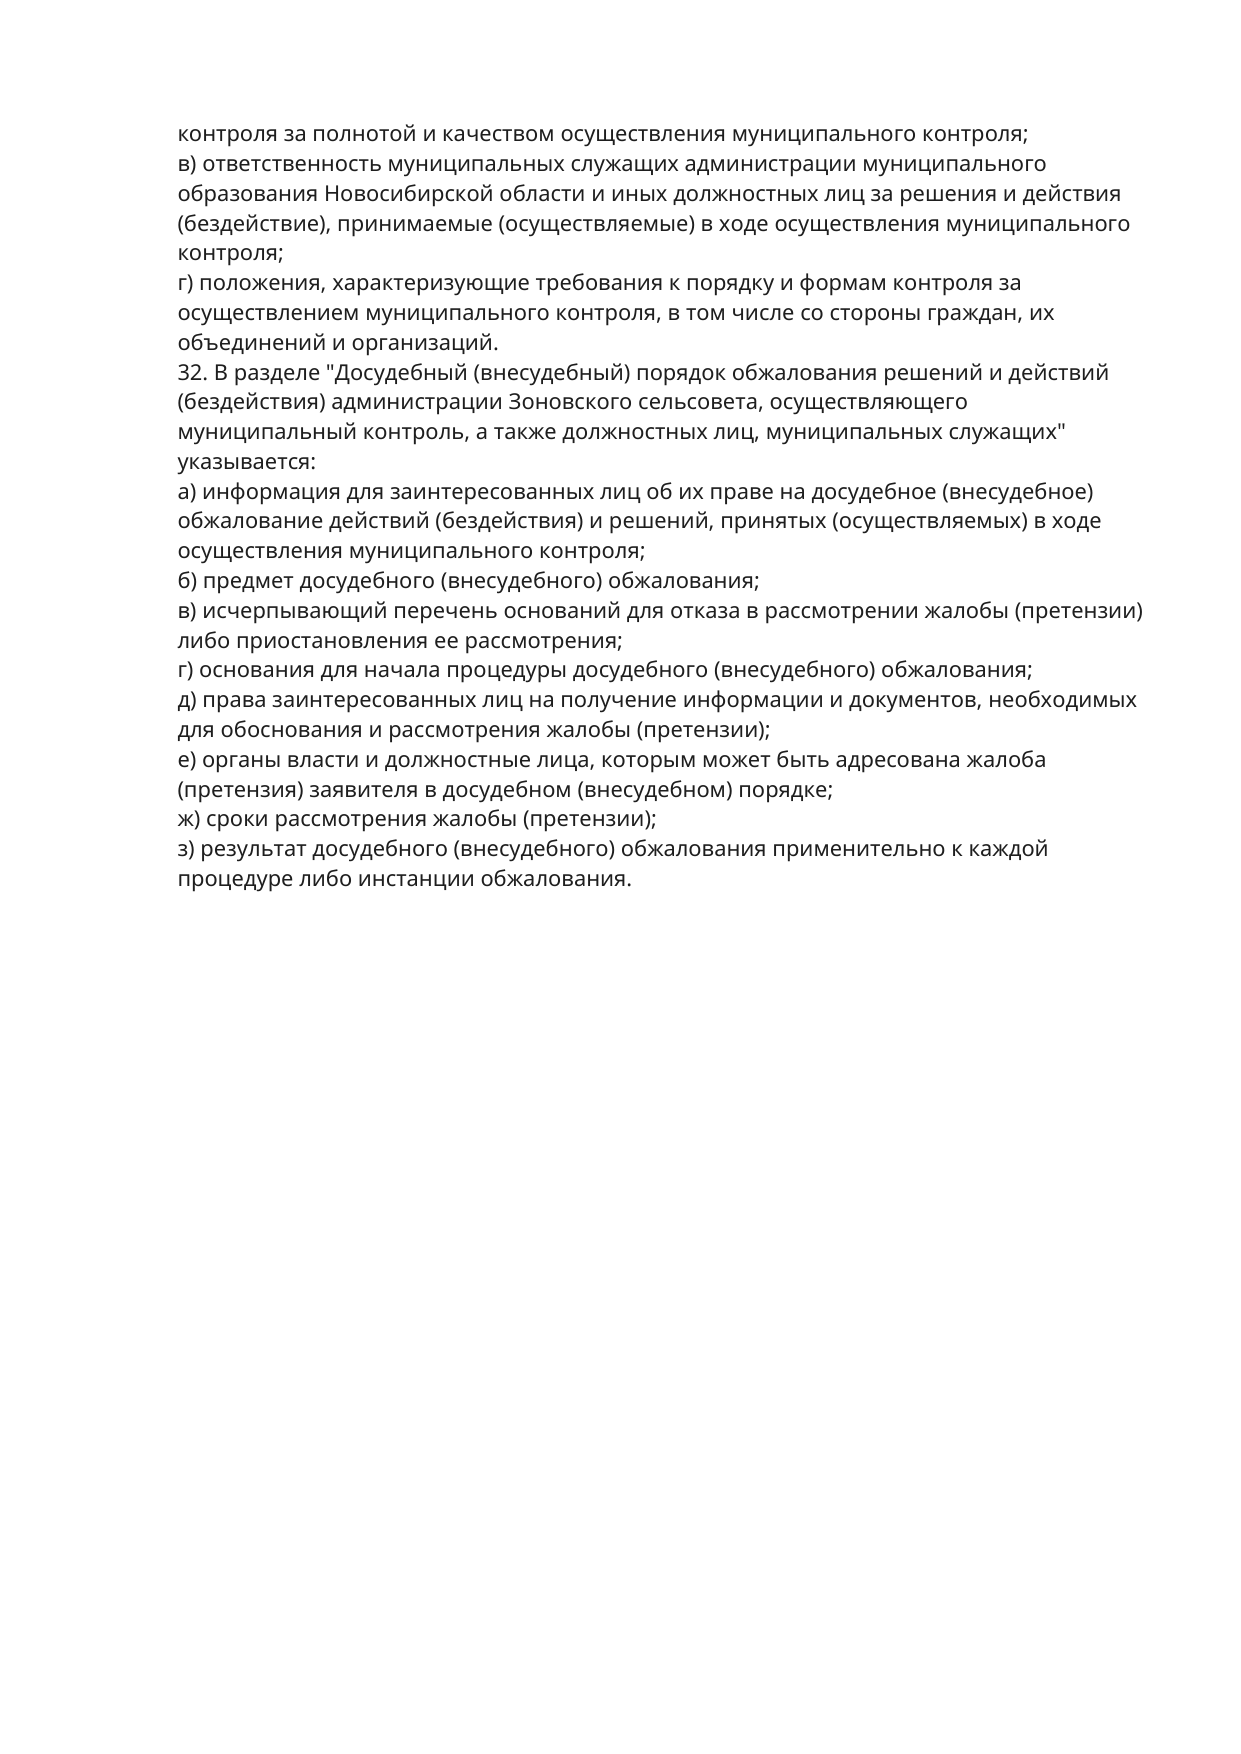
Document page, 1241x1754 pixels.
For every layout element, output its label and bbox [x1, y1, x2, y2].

text [177, 118, 1152, 893]
